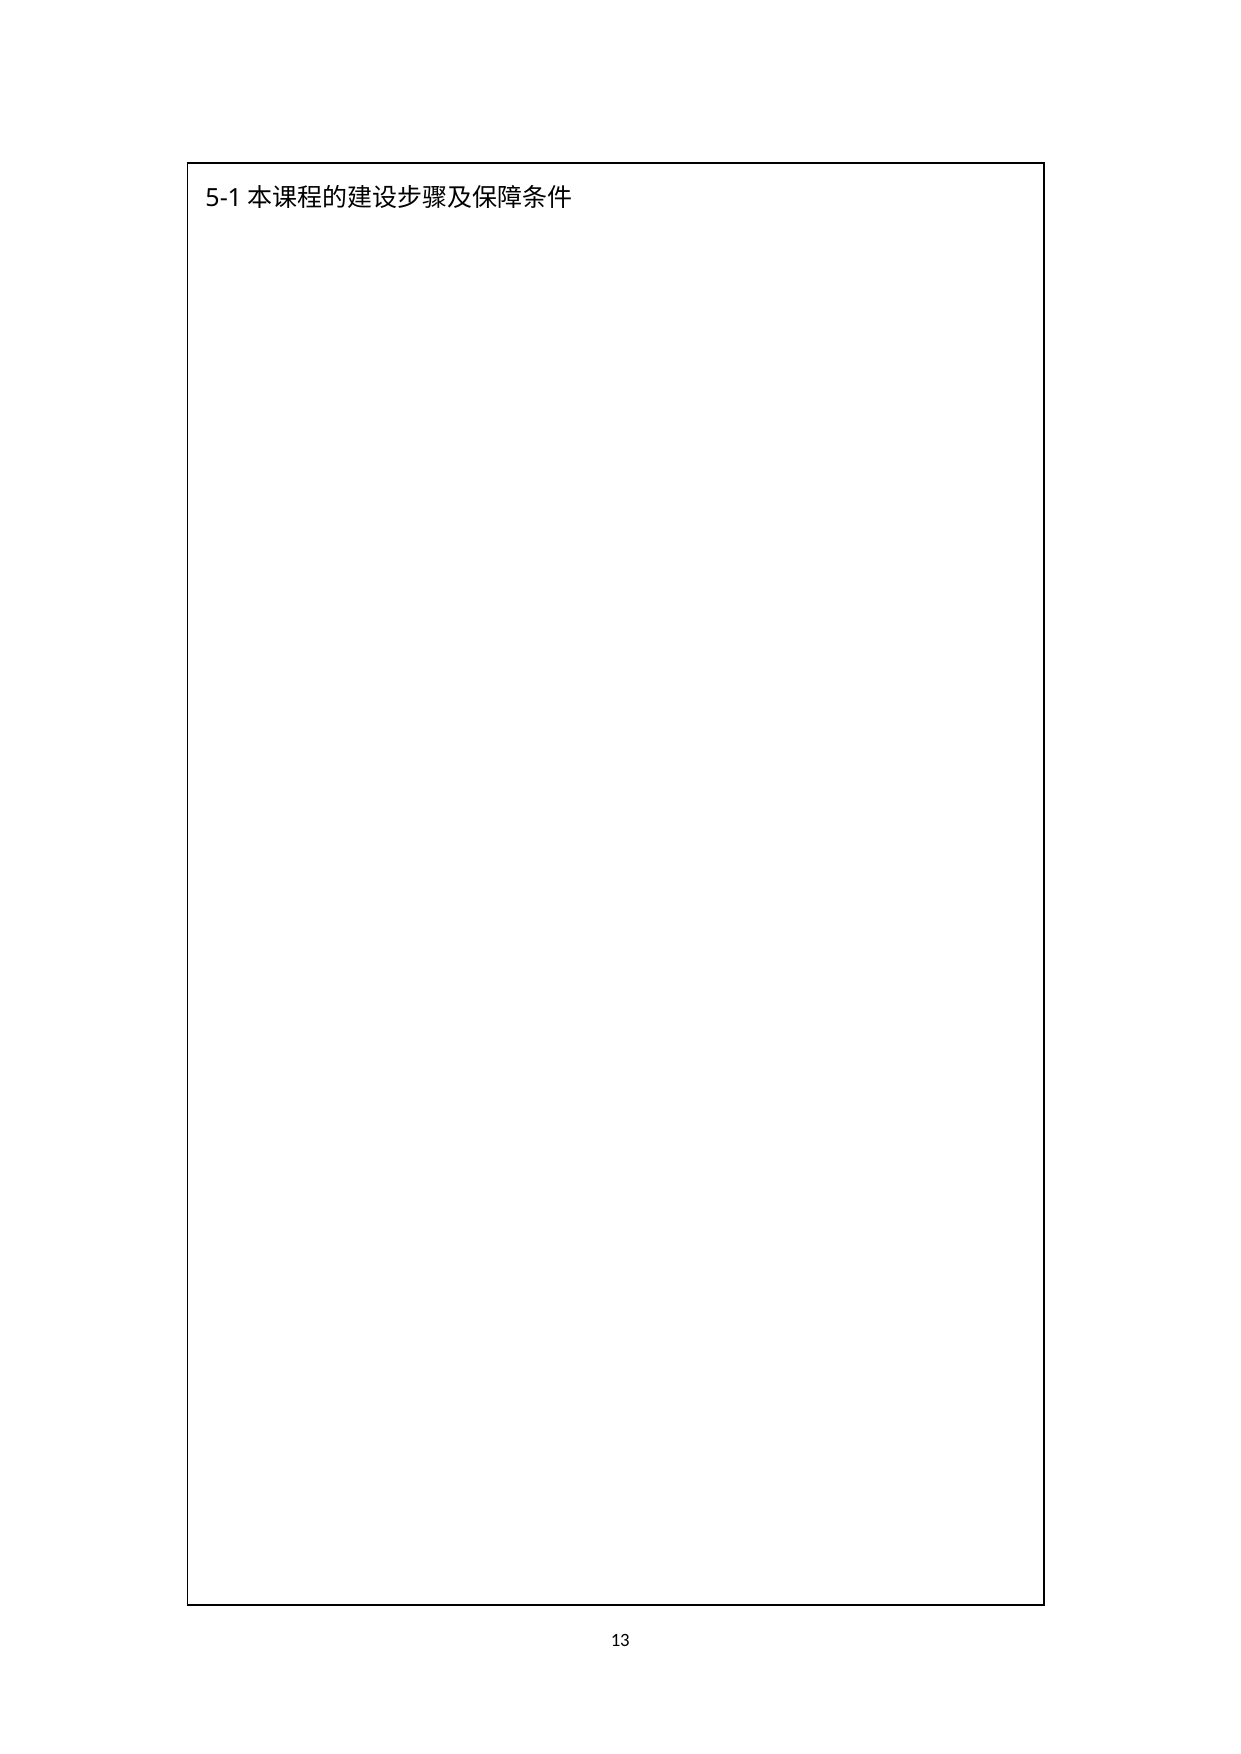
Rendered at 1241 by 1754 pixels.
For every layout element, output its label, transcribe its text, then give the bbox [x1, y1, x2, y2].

table_header 5-1本课程的建设步骤及保障条件 [188, 164, 1043, 1604]
